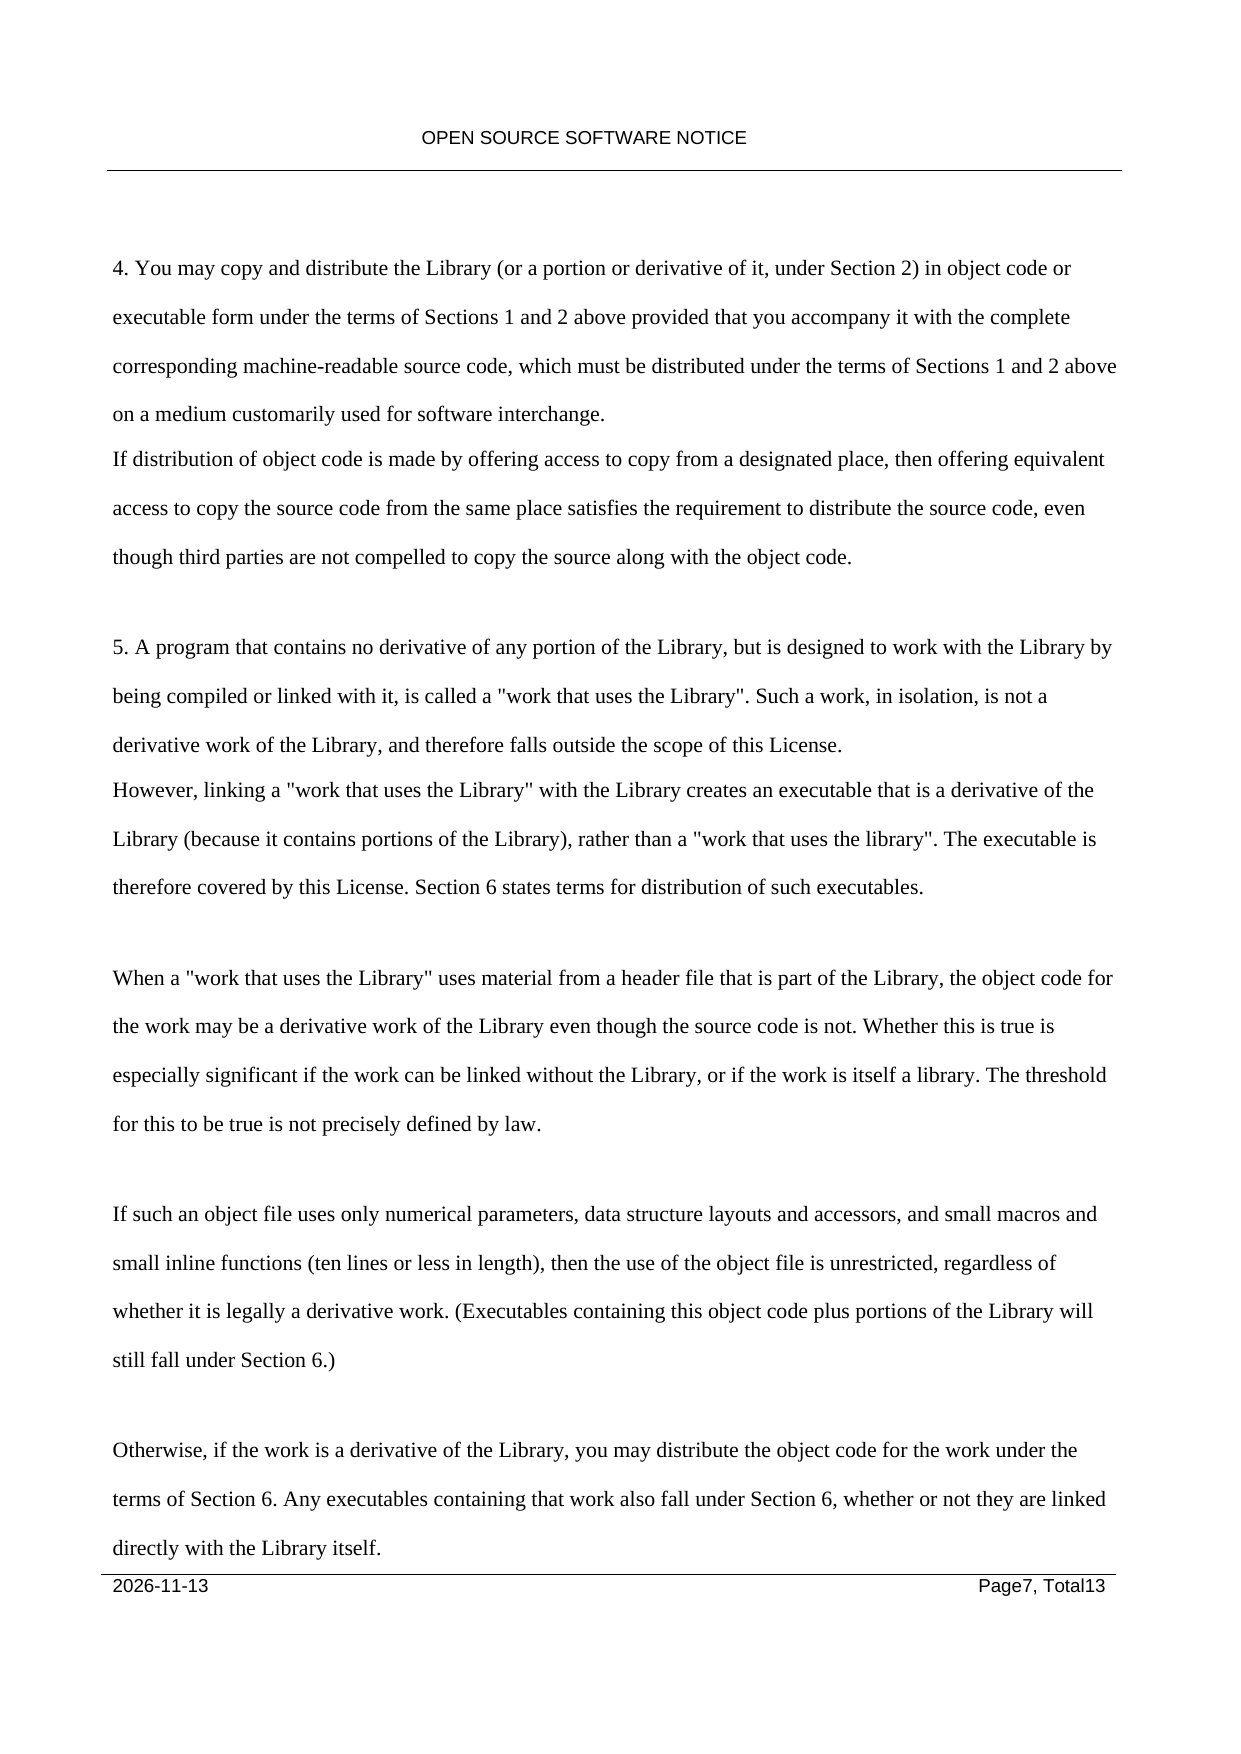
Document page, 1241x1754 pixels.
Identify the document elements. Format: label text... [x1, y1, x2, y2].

text Otherwise, if the work is a derivative of the Library, you may distribute the object code for the work under the terms of Section 6. Any executables containing that work also fall under Section 6, whether or not they are linked directly with the Library itself. [112, 1434, 1128, 1564]
text If such an object file uses only numerical parameters, data structure layouts and accessors, and small macros and small inline functions (ten lines or less in length), then the use of the object file is unrestricted, regardless of whether it is legally a derivative work. (Executables containing this object code plus portions of the Library will still fall under Section 6.) [112, 1197, 1128, 1376]
text However, linking a "work that uses the Library" with the Library creates an executable that is a derivative of the Library (because it contains portions of the Library), rather than a "work that uses the library". The executable is therefore covered by this License. Section 6 states terms for distribution of such executables. [112, 773, 1128, 903]
text If distribution of object code is made by offering access to copy from a designated place, then offering equivalent access to copy the source code from the same place satisfies the requirement to distribute the source code, even though third parties are not compelled to copy the source along with the object code. [112, 443, 1128, 573]
text When a "work that uses the Library" uses material from a header file that is part of the Library, the object code for the work may be a derivative work of the Library even though the source code is not. Whether this is true is especially significant if the work can be linked without the Library, or if the work is itself a library. The threshold for this to be true is not precisely defined by law. [112, 961, 1128, 1139]
text 4. You may copy and distribute the Library (or a portion or derivative of it, under Section 2) in object code or executable form under the terms of Sections 1 and 2 above provided that you accompany it with the complete corresponding machine-readable source code, which must be distributed under the terms of Sections 1 and 2 above on a medium customarily used for software interchange. [112, 251, 1128, 430]
text 5. A program that contains no derivative of any portion of the Library, but is designed to work with the Library by being compiled or linked with it, is called a "work that uses the Library". Such a work, in isolation, is not a derivative work of the Library, and therefore falls outside the scope of this License. [112, 631, 1128, 761]
